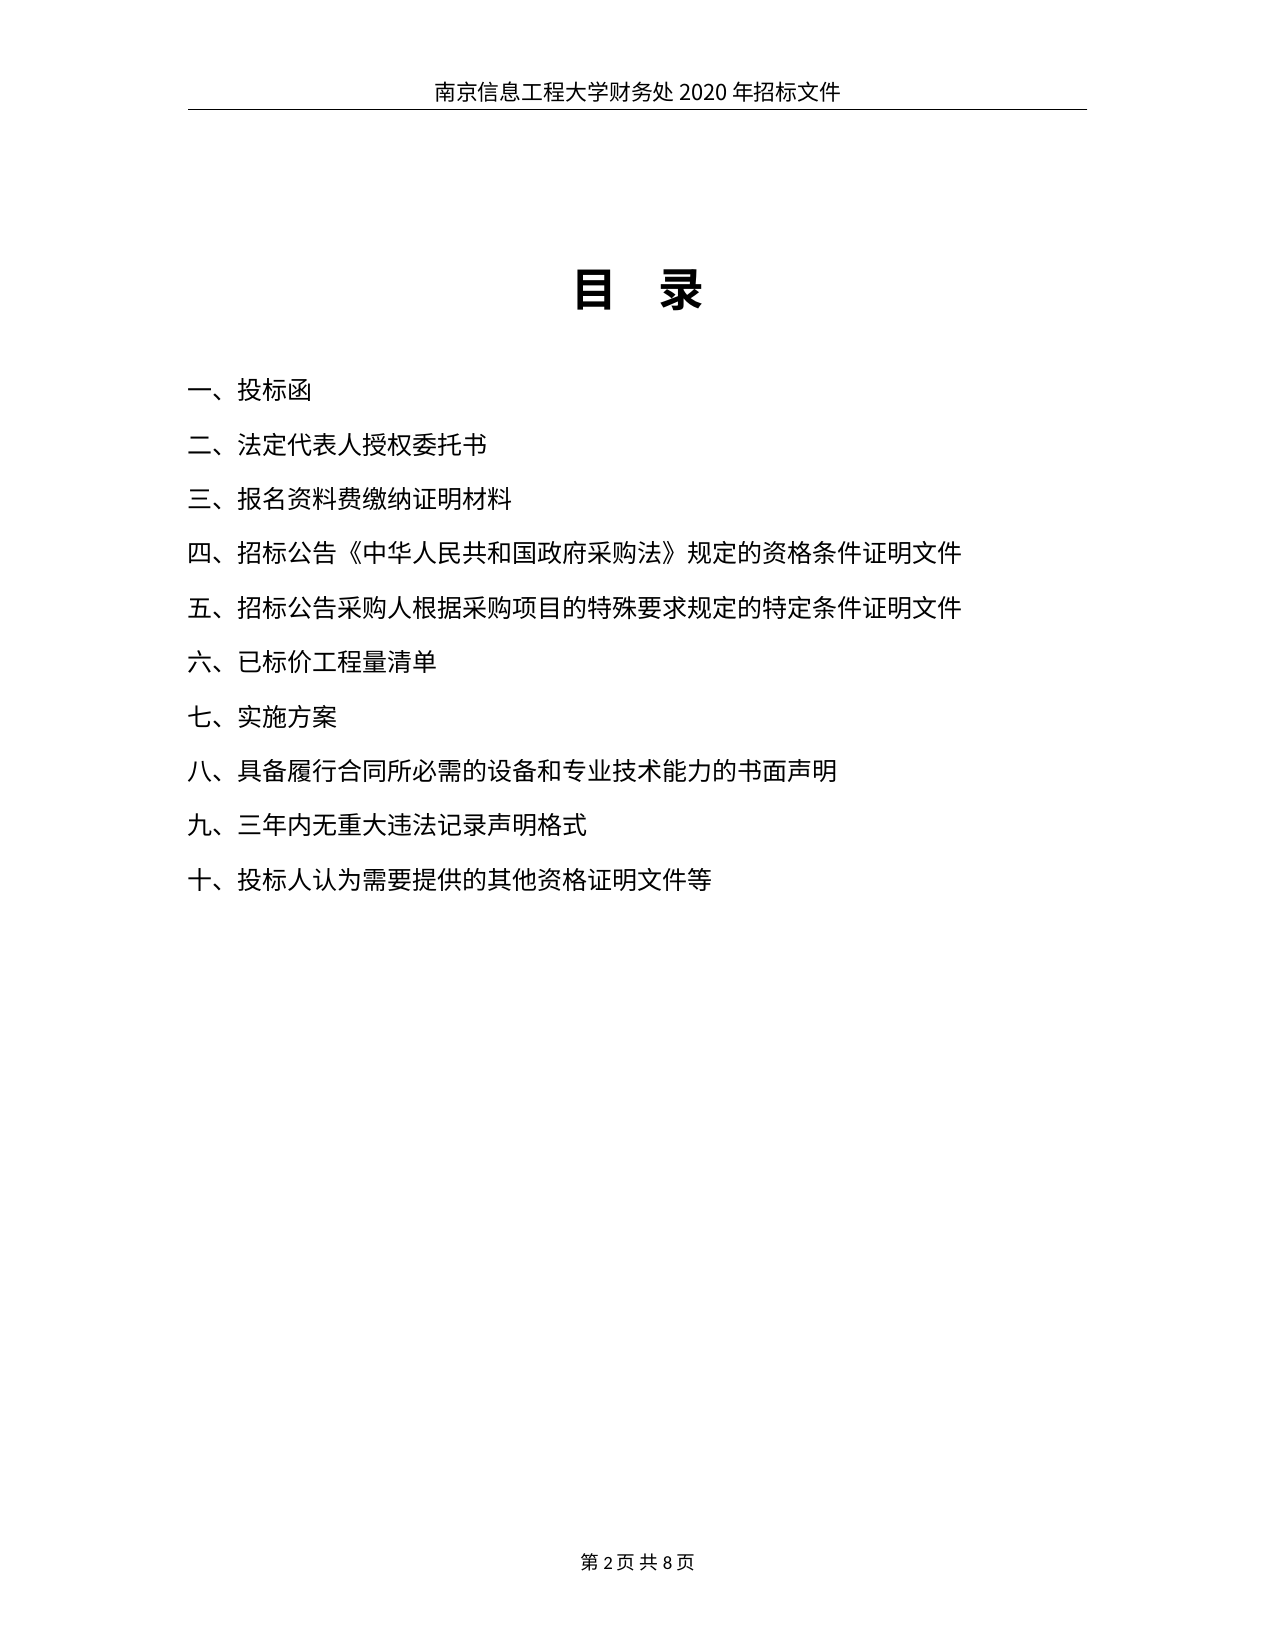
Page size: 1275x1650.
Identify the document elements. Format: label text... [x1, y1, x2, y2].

text 五、招标公告采购人根据采购项目的特殊要求规定的特定条件证明文件 [187, 588, 1087, 624]
text 七、实施方案 [187, 697, 1087, 733]
text 三、报名资料费缴纳证明材料 [187, 479, 1087, 516]
text 四、招标公告《中华人民共和国政府采购法》规定的资格条件证明文件 [187, 534, 1087, 570]
text 八、具备履行合同所必需的设备和专业技术能力的书面声明 [187, 751, 1087, 788]
text 二、法定代表人授权委托书 [187, 425, 1087, 461]
text 目 录 [187, 273, 1087, 314]
text 一、投标函 [187, 371, 1087, 407]
text 九、三年内无重大违法记录声明格式 [187, 806, 1087, 842]
text 六、已标价工程量清单 [187, 643, 1087, 679]
text 十、投标人认为需要提供的其他资格证明文件等 [187, 860, 1087, 896]
